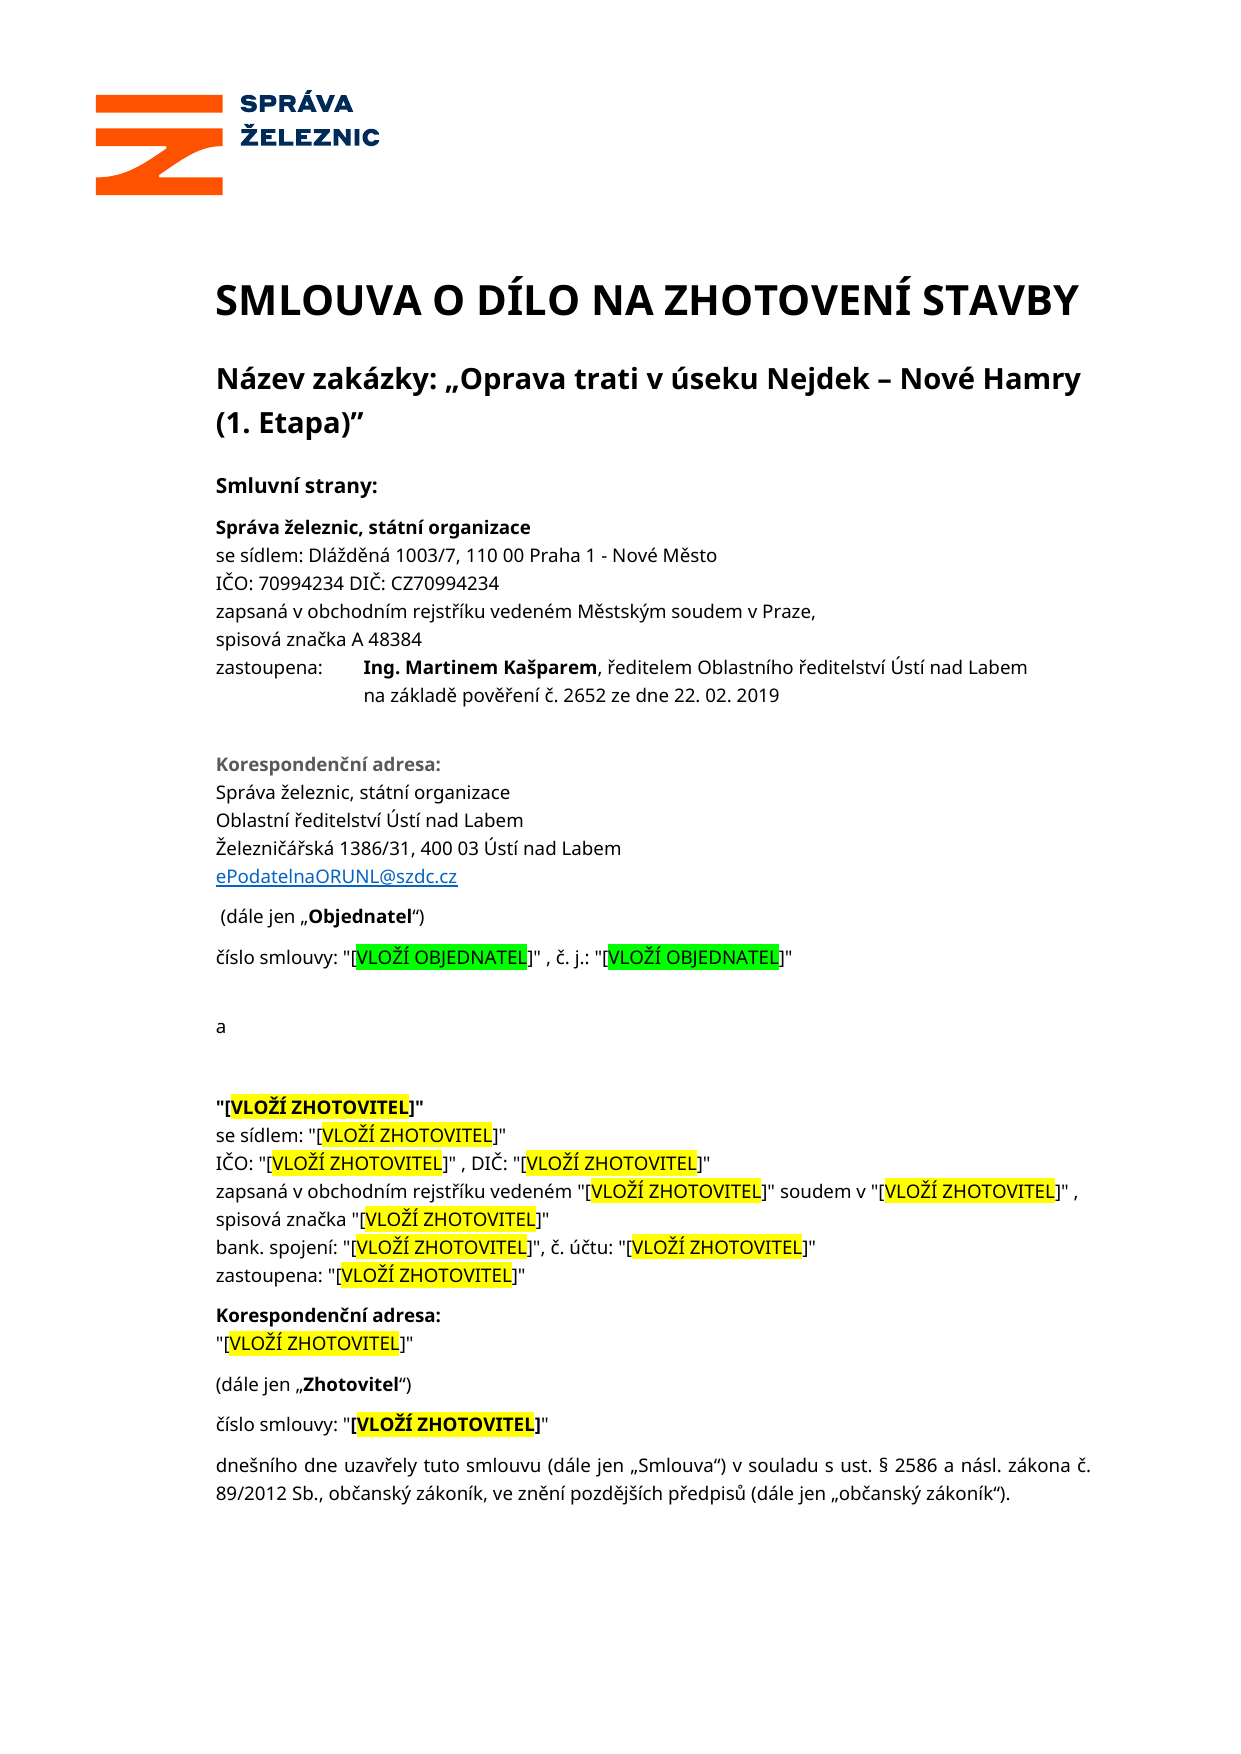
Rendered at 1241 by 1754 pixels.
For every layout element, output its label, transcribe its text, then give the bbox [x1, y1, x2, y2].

text zastoupena: Ing. Martinem Kašparem, ředitelem Oblastního ředitelství Ústí nad Labem [216, 655, 1093, 680]
text číslo smlouvy: "[VLOŽÍ OBJEDNATEL]" , č. j.: "[VLOŽÍ OBJEDNATEL]" [779, 944, 1093, 970]
text SMLOUVA O DÍLO NA ZHOTOVENÍ STAVBY [216, 271, 1093, 328]
text Korespondenční adresa: [216, 1303, 1093, 1328]
text IČO: 70994234 DIČ: CZ70994234 [216, 571, 1093, 596]
text a [216, 1013, 1093, 1038]
text spisová značka "[VLOŽÍ ZHOTOVITEL]" [536, 1206, 1093, 1232]
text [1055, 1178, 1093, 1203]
text ePodatelnaORUNL@szdc.cz [216, 863, 1093, 889]
text dnešního dne uzavřely tuto smlouvu (dále jen „Smlouva“) v souladu s ust. § 2586 a násl. zákona č. 89/2012 Sb., občanský zákoník, ve znění pozdějších předpisů (dále jen „občanský zákoník“). [216, 1452, 1093, 1506]
text bank. spojení: "[VLOŽÍ ZHOTOVITEL]", č. účtu: "[VLOŽÍ ZHOTOVITEL]" [802, 1234, 1093, 1259]
text (dále jen „Objednatel“) [216, 904, 1093, 929]
text zastoupena: "[VLOŽÍ ZHOTOVITEL]" [216, 1262, 341, 1288]
text zastoupena: "[VLOŽÍ ZHOTOVITEL]" [512, 1262, 1093, 1288]
text "[VLOŽÍ ZHOTOVITEL]" [409, 1094, 1093, 1119]
text zapsaná v obchodním rejstříku vedeném "[VLOŽÍ ZHOTOVITEL]" soudem v "[VLOŽÍ ZHOTOVITEL]" , [216, 1178, 591, 1203]
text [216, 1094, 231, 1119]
text zapsaná v obchodním rejstříku vedeném Městským soudem v Praze, [216, 599, 1093, 624]
text (dále jen „Zhotovitel“) [216, 1371, 1093, 1397]
text na základě pověření č. 2652 ze dne 22. 02. 2019 [289, 683, 1093, 708]
text číslo smlouvy: "[VLOŽÍ ZHOTOVITEL]" [216, 1412, 357, 1437]
text Železničářská 1386/31, 400 03 Ústí nad Labem [216, 835, 1093, 861]
text Korespondenční adresa: [216, 751, 1093, 777]
text číslo smlouvy: "[VLOŽÍ ZHOTOVITEL]" [534, 1412, 1093, 1437]
text Správa železnic, státní organizace [216, 779, 1093, 805]
text "[VLOŽÍ ZHOTOVITEL]" [399, 1331, 1093, 1356]
text se sídlem: "[VLOŽÍ ZHOTOVITEL]" [492, 1122, 1093, 1147]
text se sídlem: Dlážděná 1003/7, 110 00 Praha 1 - Nové Město [216, 543, 1093, 568]
text Smluvní strany: [216, 471, 1093, 499]
text Název zakázky: „Oprava trati v úseku Nejdek – Nové Hamry (1. Etapa)” [216, 358, 1093, 442]
text IČO: "[VLOŽÍ ZHOTOVITEL]" , DIČ: "[VLOŽÍ ZHOTOVITEL]" [697, 1150, 1093, 1176]
text Oblastní ředitelství Ústí nad Labem [216, 807, 1093, 833]
text se sídlem: "[VLOŽÍ ZHOTOVITEL]" [216, 1122, 322, 1147]
text spisová značka "[VLOŽÍ ZHOTOVITEL]" [216, 1206, 365, 1232]
text spisová značka A 48384 [216, 627, 1093, 652]
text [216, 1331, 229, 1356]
text Správa železnic, státní organizace [216, 514, 1093, 540]
